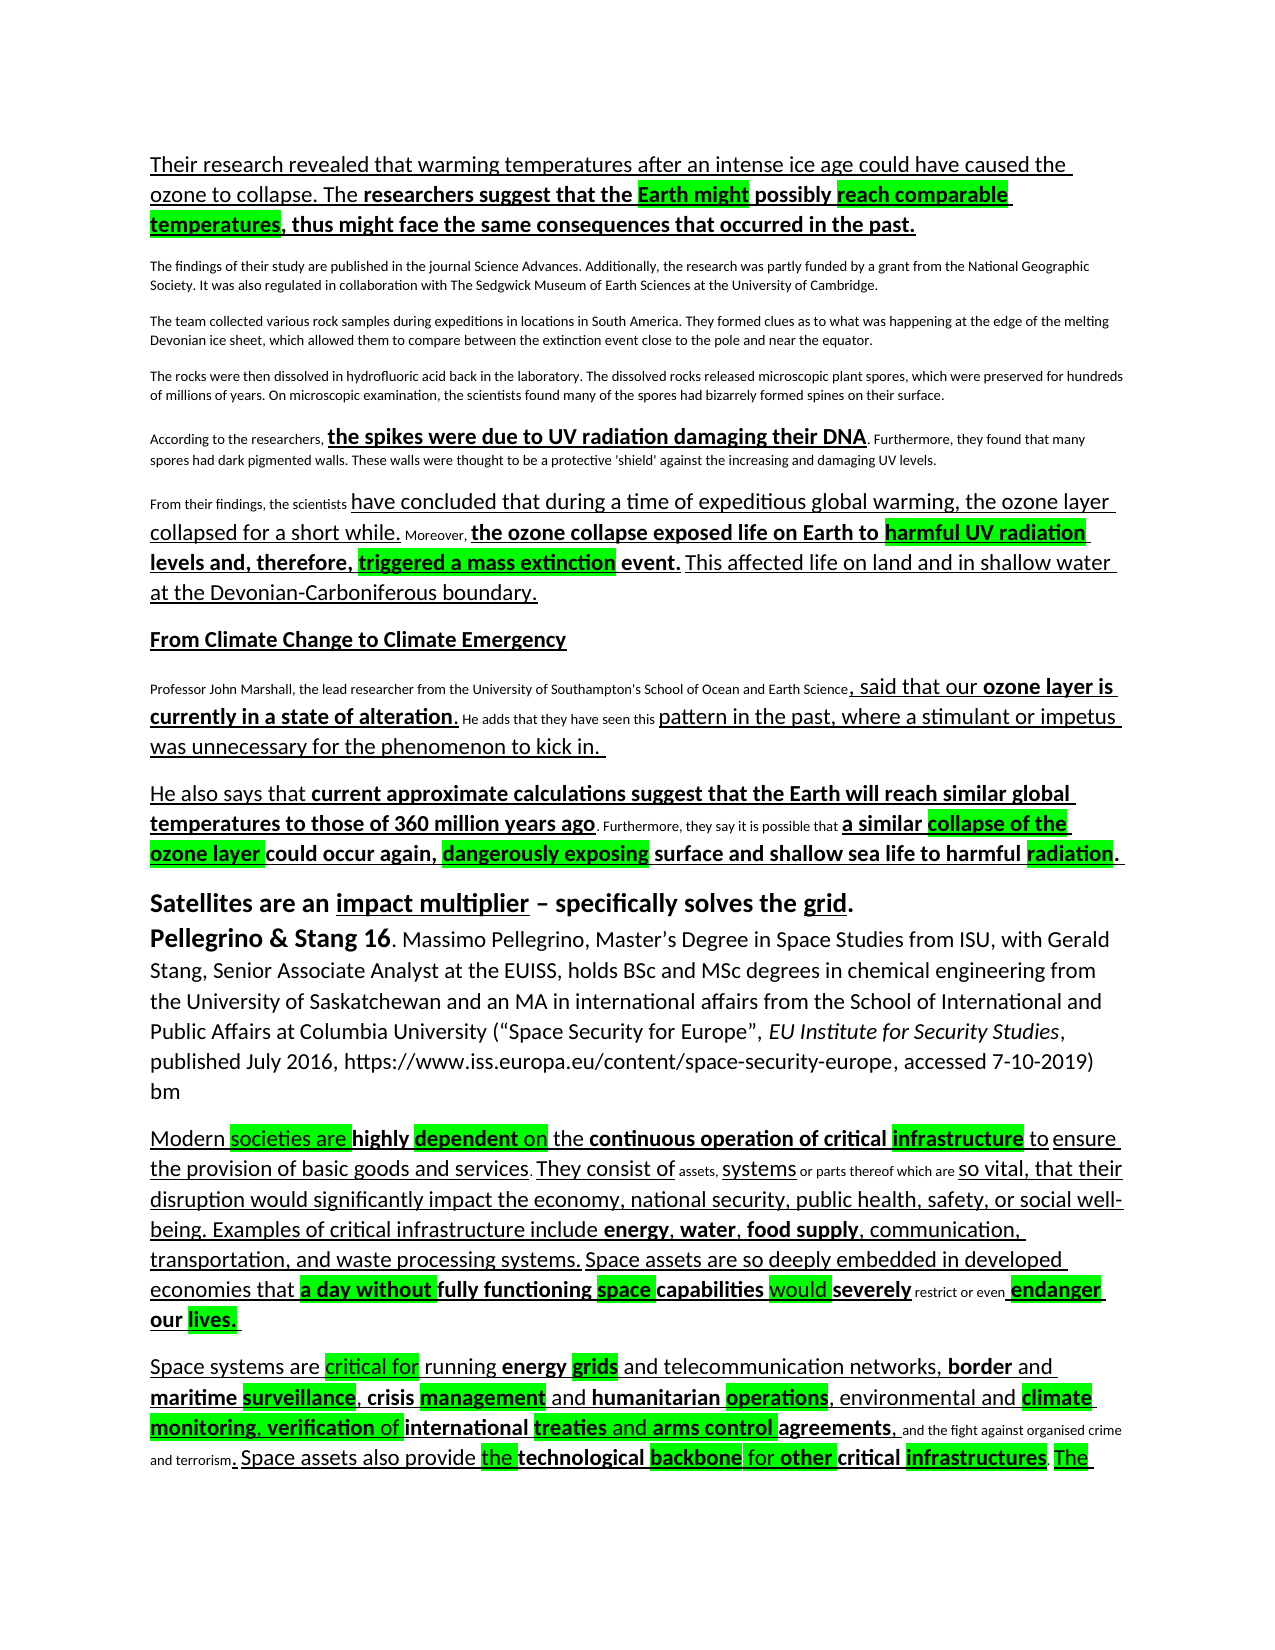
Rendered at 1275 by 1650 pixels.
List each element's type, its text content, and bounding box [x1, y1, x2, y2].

text Their research revealed that warming temperatures after an intense ice age could have caused the ozone to collapse. The researchers suggest that the Earth might possibly reach comparable temperatures, thus might face the same consequences that occurred in the past. [150, 150, 1125, 238]
text The findings of their study are published in the journal Science Advances. Additionally, the research was partly funded by a grant from the National Geographic Society. It was also regulated in collaboration with The Sedgwick Museum of Earth Sciences at the University of Cambridge. [150, 257, 1125, 294]
text Professor John Marshall, the lead researcher from the University of Southampton's School of Ocean and Earth Science, said that our ozone layer is currently in a state of alteration. He adds that they have seen this pattern in the past, where a stimulant or impetus was unnecessary for the phenomenon to kick in. [150, 672, 1125, 760]
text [150, 1352, 1125, 1471]
text From Climate Change to Climate Emergency [150, 625, 1125, 653]
text The rocks were then dissolved in hydrofluoric acid back in the laboratory. The dissolved rocks released microscopic plant spores, which were preserved for hundreds of millions of years. On microscopic examination, the scientists found many of the spores had bizarrely formed spines on their surface. [150, 367, 1125, 404]
text From their findings, the scientists have concluded that during a time of expeditious global warming, the ozone layer collapsed for a short while. Moreover, the ozone collapse exposed life on Earth to harmful UV radiation levels and, therefore, triggered a mass extinction event. This affected life on land and in shallow water at the Devonian-Carboniferous boundary. [150, 487, 1125, 606]
subtitle Satellites are an impact multiplier – specifically solves the grid. [150, 886, 1125, 919]
text Modern societies are highly dependent on the continuous operation of critical infrastructure to ensure the provision of basic goods and services. They consist of assets, systems or parts thereof which are so vital, that their disruption would significantly impact the economy, national security, public health, safety, or social well-being. Examples of critical infrastructure include energy, water, food supply, communication, transportation, and waste processing systems. Space assets are so deeply embedded in developed economies that a day without fully functioning space capabilities would severely restrict or even endanger our lives. [150, 1124, 1125, 1334]
text Pellegrino & Stang 16. Massimo Pellegrino, Master’s Degree in Space Studies from ISU, with Gerald Stang, Senior Associate Analyst at the EUISS, holds BSc and MSc degrees in chemical engineering from the University of Saskatchewan and an MA in international affairs from the School of International and Public Affairs at Columbia University (“Space Security for Europe”, EU Institute for Security Studies, published July 2016, https://www.iss.europa.eu/content/space-security-europe, accessed 7-10-2019) bm [150, 921, 1125, 1106]
text The team collected various rock samples during expeditions in locations in South America. They formed clues as to what was happening at the edge of the melting Devonian ice sheet, which allowed them to compare between the extinction event close to the pole and near the equator. [150, 312, 1125, 349]
text He also says that current approximate calculations suggest that the Earth will reach similar global temperatures to those of 360 million years ago. Furthermore, they say it is possible that a similar collapse of the ozone layer could occur again, dangerously exposing surface and shallow sea life to harmful radiation. [150, 779, 1125, 864]
text According to the researchers, the spikes were due to UV radiation damaging their DNA. Furthermore, they found that many spores had dark pigmented walls. These walls were thought to be a protective 'shield' against the increasing and damaging UV levels. [150, 422, 1125, 469]
